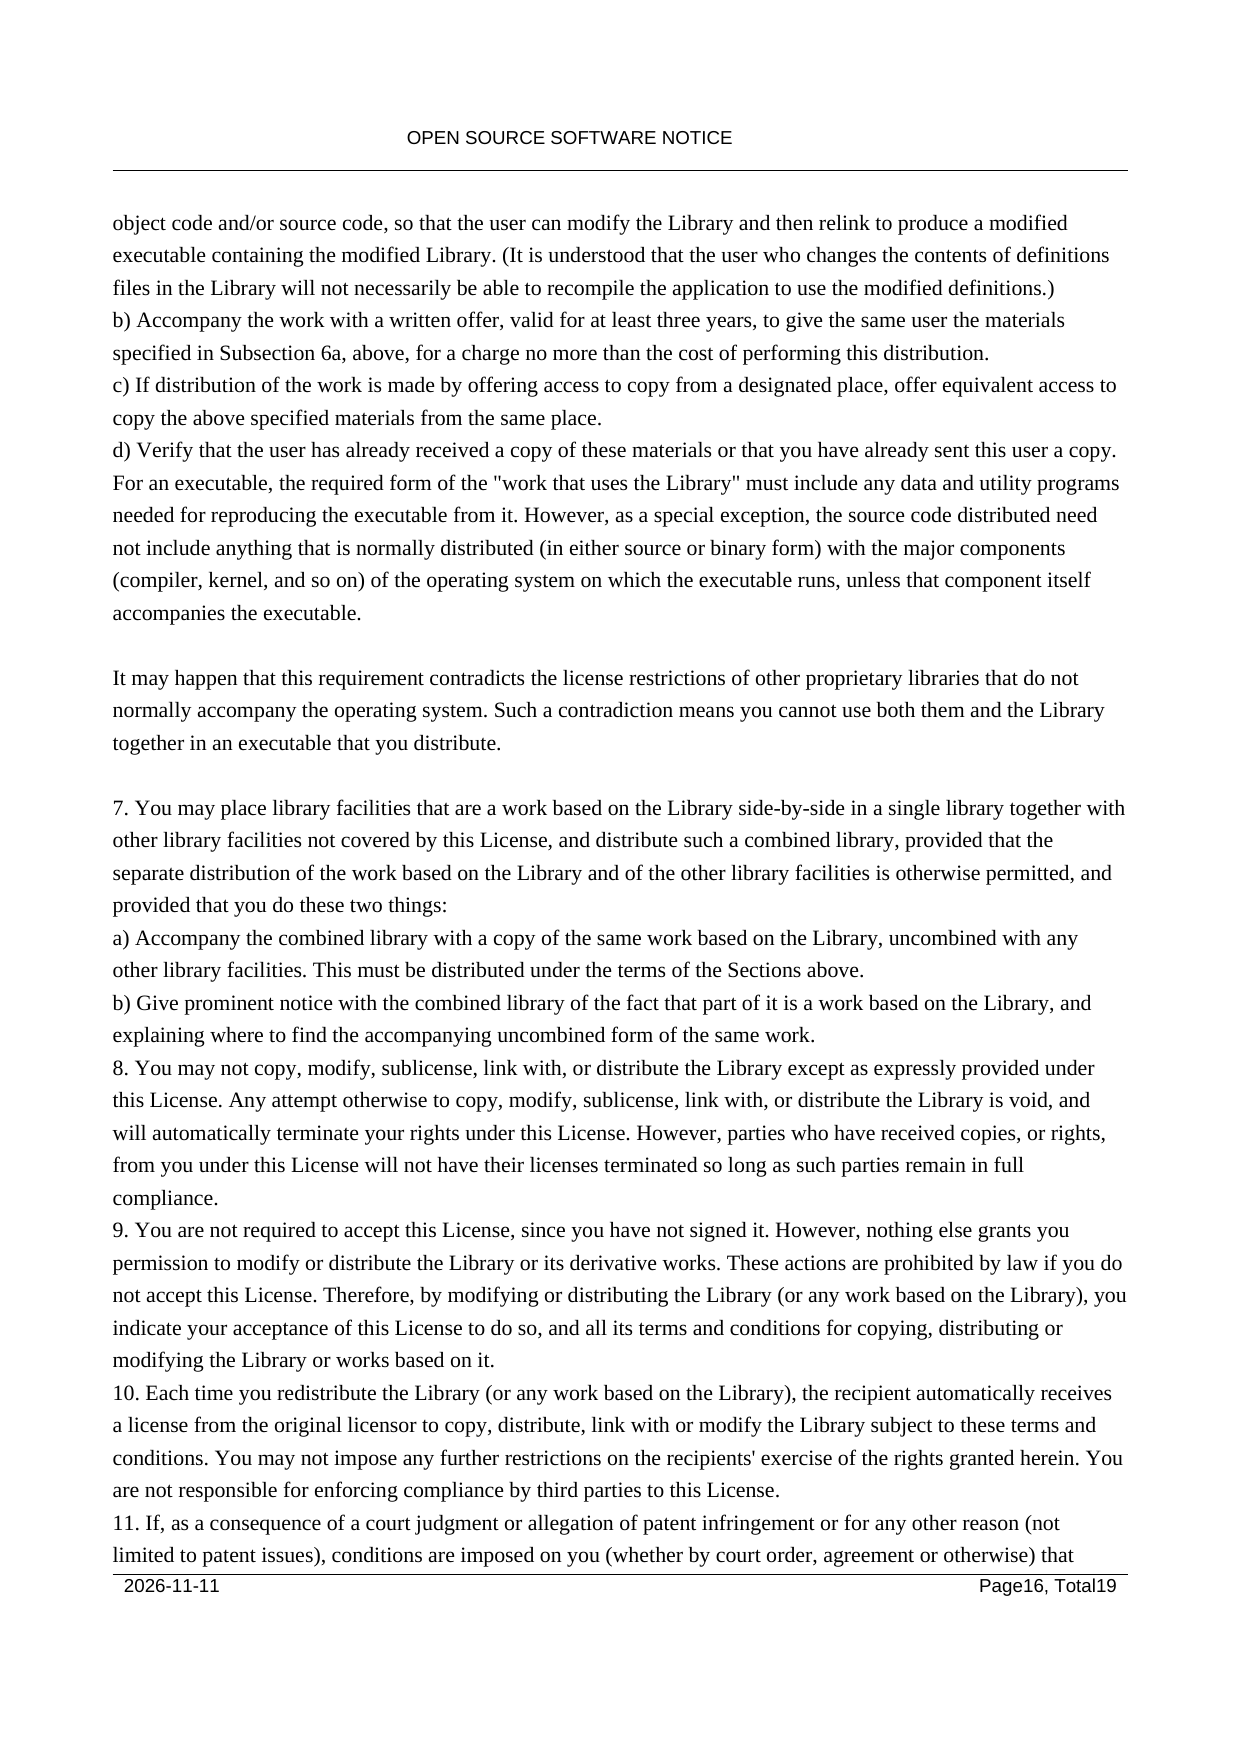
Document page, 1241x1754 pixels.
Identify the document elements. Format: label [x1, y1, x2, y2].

text [112, 206, 1128, 1571]
